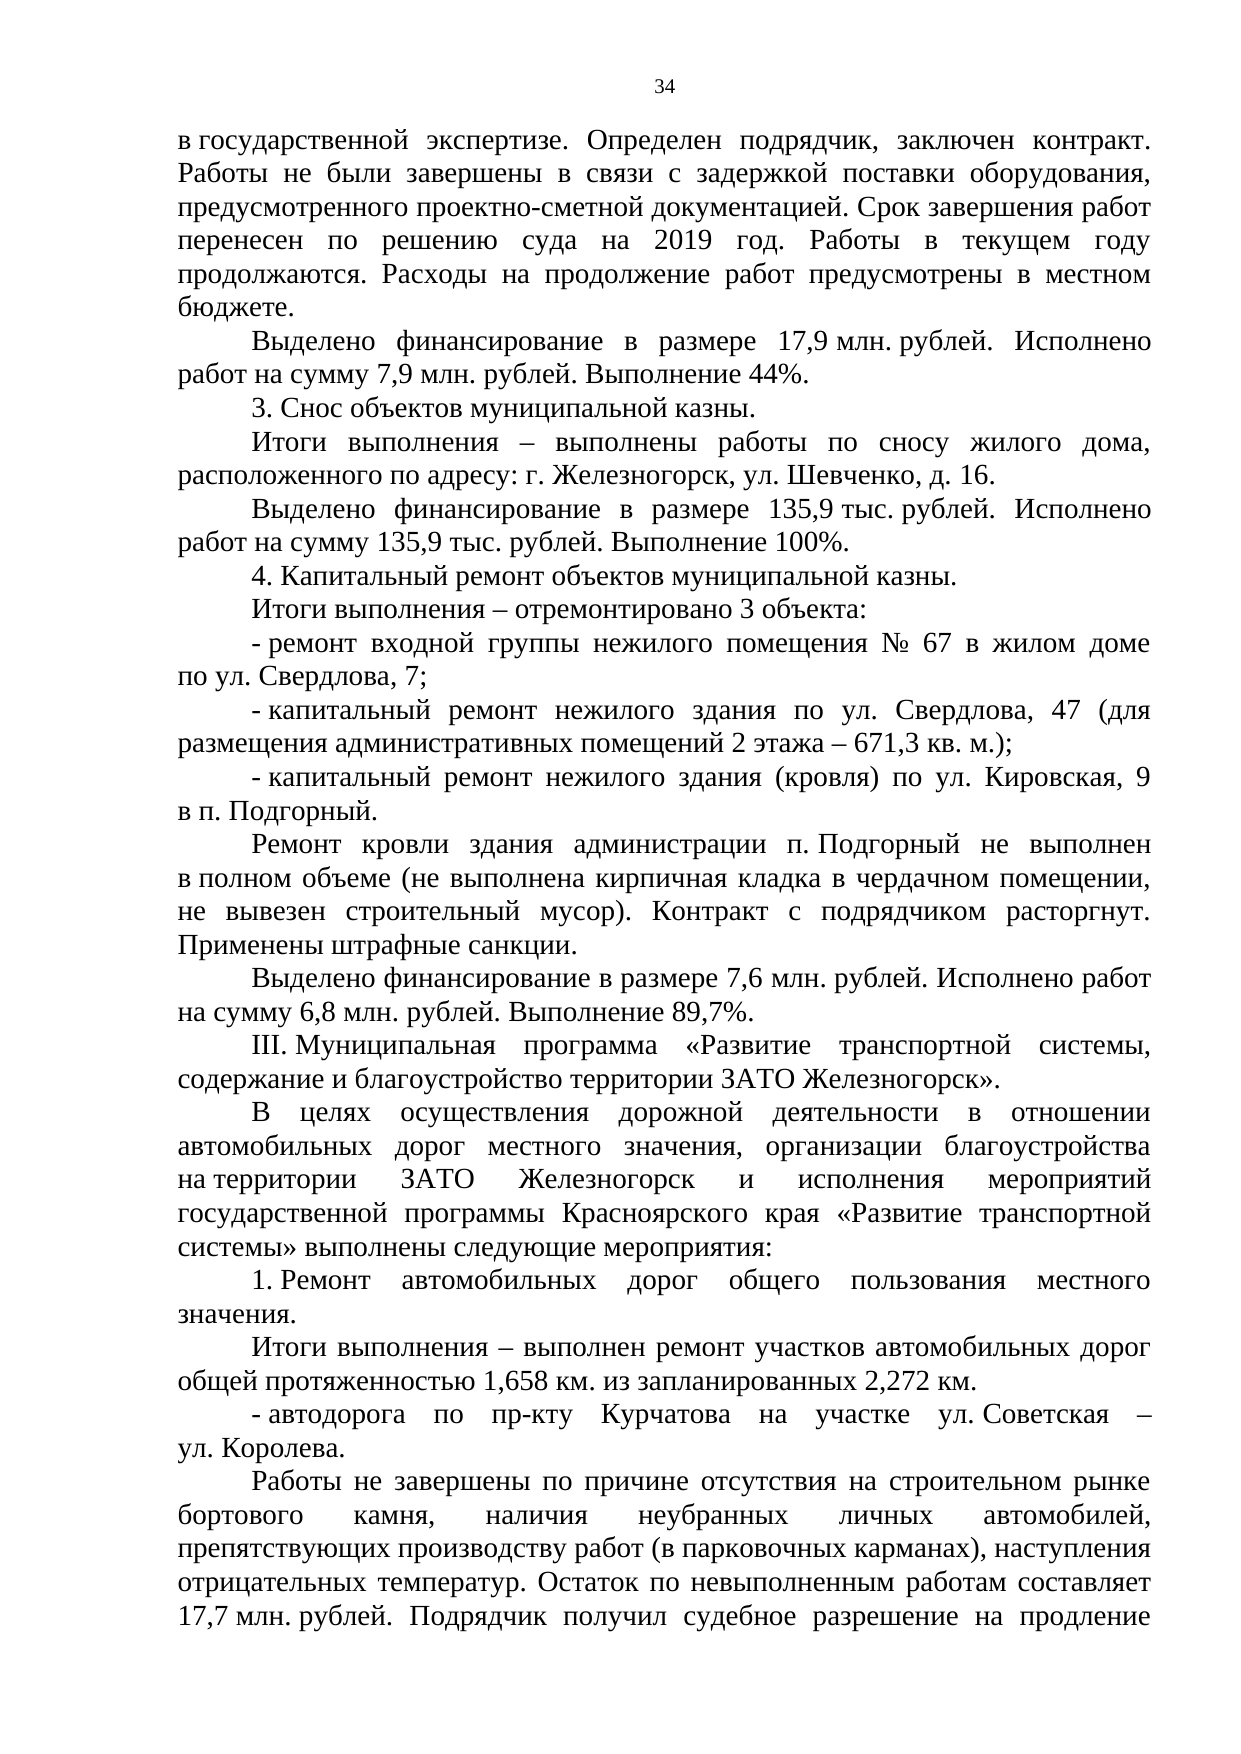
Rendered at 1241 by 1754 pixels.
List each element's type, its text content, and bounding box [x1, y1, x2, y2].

text Итоги выполнения – выполнен ремонт участков автомобильных дорог общей протяженностью 1,658 км. из запланированных 2,272 км. [177, 1329, 1152, 1396]
text Итоги выполнения – выполнены работы по сносу жилого дома, расположенного по адресу: г. Железногорск, ул. Шевченко, д. 16. [177, 424, 1152, 491]
text Ремонт кровли здания администрации п. Подгорный не выполнен в полном объеме (не выполнена кирпичная кладка в чердачном помещении, не вывезен строительный мусор). Контракт с подрядчиком расторгнут. Применены штрафные санкции. [177, 826, 1152, 960]
text Выделено финансирование в размере 17,9 млн. рублей. Исполнено работ на сумму 7,9 млн. рублей. Выполнение 44%. [177, 323, 1152, 390]
text Выделено финансирование в размере 135,9 тыс. рублей. Исполнено работ на сумму 135,9 тыс. рублей. Выполнение 100%. [177, 491, 1152, 558]
text 3. Снос объектов муниципальной казны. [177, 390, 1152, 424]
text III. Муниципальная программа «Развитие транспортной системы, содержание и благоустройство территории ЗАТО Железногорск». [177, 1027, 1152, 1094]
text Итоги выполнения – отремонтировано 3 объекта: [177, 591, 1152, 625]
text Выделено финансирование в размере 7,6 млн. рублей. Исполнено работ на сумму 6,8 млн. рублей. Выполнение 89,7%. [177, 960, 1152, 1027]
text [177, 122, 1152, 323]
text 4. Капитальный ремонт объектов муниципальной казны. [177, 558, 1152, 591]
text 1. Ремонт автомобильных дорог общего пользования местного значения. [177, 1262, 1152, 1329]
text В целях осуществления дорожной деятельности в отношении автомобильных дорог местного значения, организации благоустройства на территории ЗАТО Железногорск и исполнения мероприятий государственной программы Красноярского края «Развитие транспортной системы» выполнены следующие мероприятия: [177, 1094, 1152, 1262]
text - автодорога по пр-кту Курчатова на участке ул. Советская – ул. Королева. [177, 1396, 1152, 1463]
text - капитальный ремонт нежилого здания по ул. Свердлова, 47 (для размещения административных помещений 2 этажа – 671,3 кв. м.); [177, 692, 1152, 759]
text - капитальный ремонт нежилого здания (кровля) по ул. Кировская, 9 в п. Подгорный. [177, 759, 1152, 826]
text - ремонт входной группы нежилого помещения № 67 в жилом доме по ул. Свердлова, 7; [177, 625, 1152, 692]
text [177, 1463, 1152, 1631]
